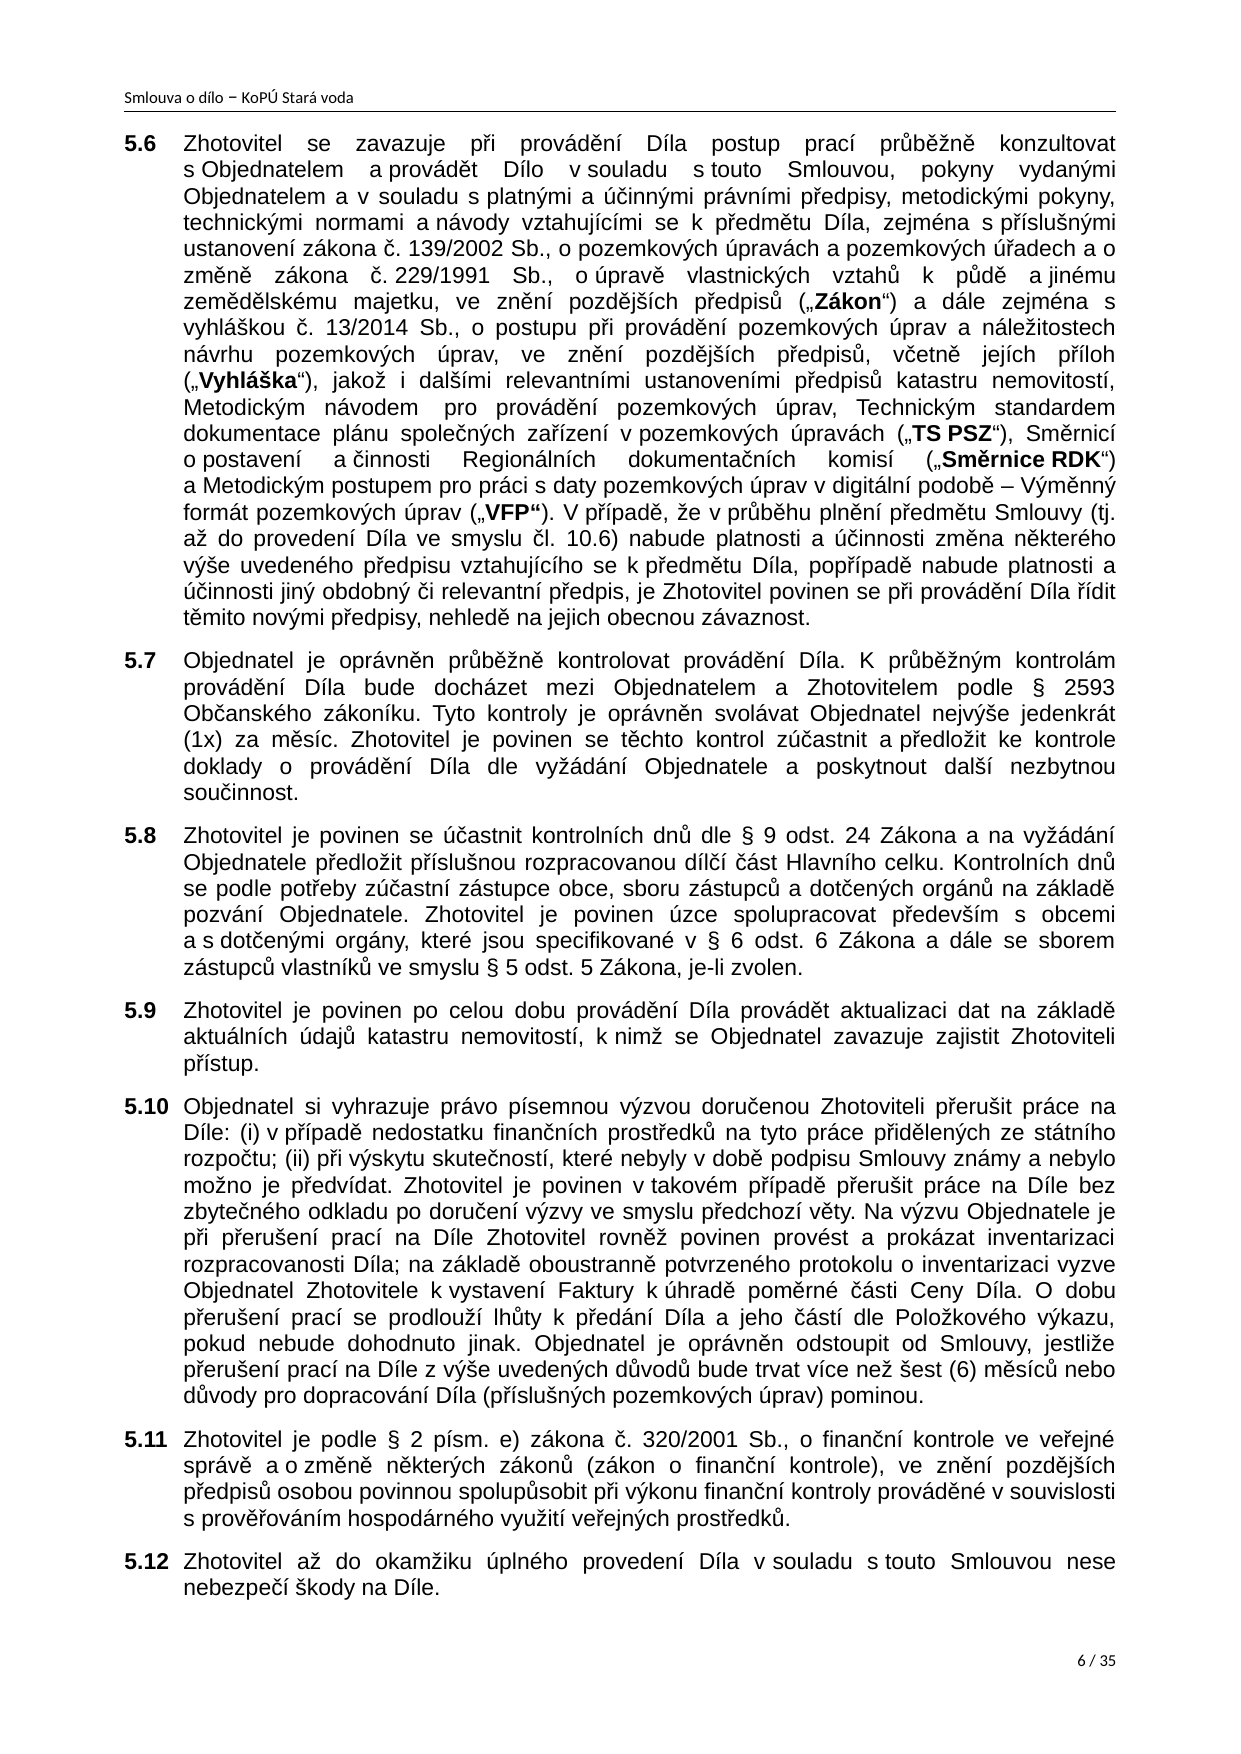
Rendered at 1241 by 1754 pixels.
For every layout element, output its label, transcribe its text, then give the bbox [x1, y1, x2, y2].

text Zhotovitel se zavazuje při provádění Díla postup prací průběžně konzultovat s Objednatelem a provádět Dílo v souladu s touto Smlouvou, pokyny vydanými Objednatelem a v souladu s platnými a účinnými právními předpisy, metodickými pokyny, technickými normami a návody vztahujícími se k předmětu Díla, zejména s příslušnými ustanovení zákona č. 139/2002 Sb., o pozemkových úpravách a pozemkových úřadech a o změně zákona č. 229/1991 Sb., o úpravě vlastnických vztahů k půdě a jinému zemědělskému majetku, ve znění pozdějších předpisů („Zákon“) a dále zejména s vyhláškou č. 13/2014 Sb., o postupu při provádění pozemkových úprav a náležitostech návrhu pozemkových úprav, ve znění pozdějších předpisů, včetně jejích příloh („Vyhláška“), jakož i dalšími relevantními ustanoveními předpisů katastru nemovitostí, Metodickým návodem pro provádění pozemkových úprav, Technickým standardem dokumentace plánu společných zařízení v pozemkových úpravách („TS PSZ“), Směrnicí o postavení a činnosti Regionálních dokumentačních komisí („Směrnice RDK“) a Metodickým postupem pro práci s daty pozemkových úprav v digitální podobě – Výměnný formát pozemkových úprav („VFP“). V případě, že v průběhu plnění předmětu Smlouvy (tj. až do provedení Díla ve smyslu čl. 10.6) nabude platnosti a účinnosti změna některého výše uvedeného předpisu vztahujícího se k předmětu Díla, popřípadě nabude platnosti a účinnosti jiný obdobný či relevantní předpis, je Zhotovitel povinen se při provádění Díla řídit těmito novými předpisy, nehledě na jejich obecnou závaznost. [124, 130, 1116, 631]
text Zhotovitel až do okamžiku úplného provedení Díla v souladu s touto Smlouvou nese nebezpečí škody na Díle. [124, 1548, 1116, 1600]
text Zhotovitel je povinen po celou dobu provádění Díla provádět aktualizaci dat na základě aktuálních údajů katastru nemovitostí, k nimž se Objednatel zavazuje zajistit Zhotoviteli přístup. [124, 997, 1116, 1076]
text Zhotovitel je podle § 2 písm. e) zákona č. 320/2001 Sb., o finanční kontrole ve veřejné správě a o změně některých zákonů (zákon o finanční kontrole), ve znění pozdějších předpisů osobou povinnou spolupůsobit při výkonu finanční kontroly prováděné v souvislosti s prověřováním hospodárného využití veřejných prostředků. [124, 1426, 1116, 1531]
text Objednatel je oprávněn průběžně kontrolovat provádění Díla. K průběžným kontrolám provádění Díla bude docházet mezi Objednatelem a Zhotovitelem podle § 2593 Občanského zákoníku. Tyto kontroly je oprávněn svolávat Objednatel nejvýše jedenkrát (1x) za měsíc. Zhotovitel je povinen se těchto kontrol zúčastnit a předložit ke kontrole doklady o provádění Díla dle vyžádání Objednatele a poskytnout další nezbytnou součinnost. [124, 647, 1116, 805]
text Objednatel si vyhrazuje právo písemnou výzvou doručenou Zhotoviteli přerušit práce na Díle: (i) v případě nedostatku finančních prostředků na tyto práce přidělených ze státního rozpočtu; (ii) při výskytu skutečností, které nebyly v době podpisu Smlouvy známy a nebylo možno je předvídat. Zhotovitel je povinen v takovém případě přerušit práce na Díle bez zbytečného odkladu po doručení výzvy ve smyslu předchozí věty. Na výzvu Objednatele je při přerušení prací na Díle Zhotovitel rovněž povinen provést a prokázat inventarizaci rozpracovanosti Díla; na základě oboustranně potvrzeného protokolu o inventarizaci vyzve Objednatel Zhotovitele k vystavení Faktury k úhradě poměrné části Ceny Díla. O dobu přerušení prací se prodlouží lhůty k předání Díla a jeho částí dle Položkového výkazu, pokud nebude dohodnuto jinak. Objednatel je oprávněn odstoupit od Smlouvy, jestliže přerušení prací na Díle z výše uvedených důvodů bude trvat více než šest (6) měsíců nebo důvody pro dopracování Díla (příslušných pozemkových úprav) pominou. [124, 1093, 1116, 1409]
text Zhotovitel je povinen se účastnit kontrolních dnů dle § 9 odst. 24 Zákona a na vyžádání Objednatele předložit příslušnou rozpracovanou dílčí část Hlavního celku. Kontrolních dnů se podle potřeby zúčastní zástupce obce, sboru zástupců a dotčených orgánů na základě pozvání Objednatele. Zhotovitel je povinen úzce spolupracovat především s obcemi a s dotčenými orgány, které jsou specifikované v § 6 odst. 6 Zákona a dále se sborem zástupců vlastníků ve smyslu § 5 odst. 5 Zákona, je-li zvolen. [124, 822, 1116, 980]
